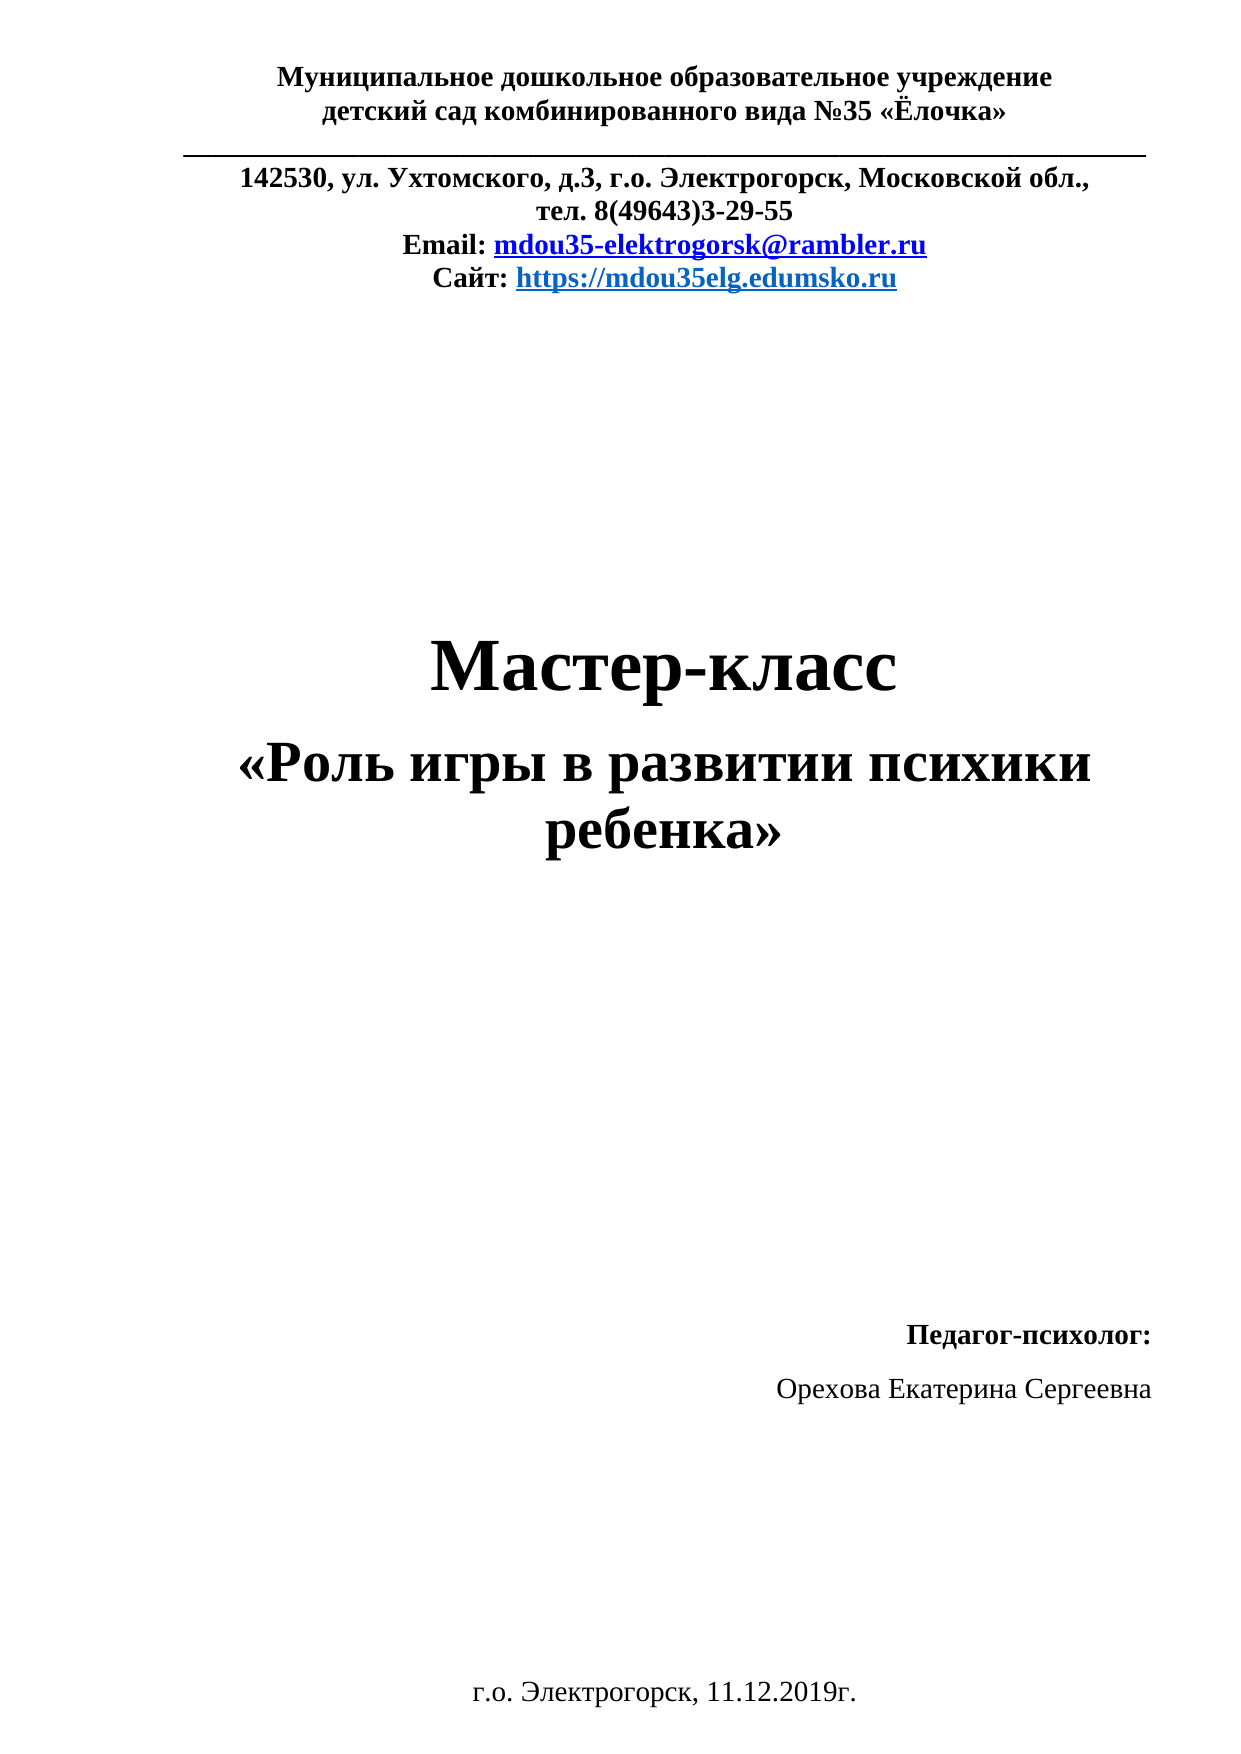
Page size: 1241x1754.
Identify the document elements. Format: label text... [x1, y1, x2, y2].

text Муниципальное дошкольное образовательное учреждение [177, 59, 1152, 93]
text Педагог-психолог: [177, 1317, 1152, 1351]
text Орехова Екатерина Сергеевна [177, 1372, 1152, 1405]
text Мастер-класс [177, 620, 1152, 706]
text «Роль игры в развитии психики ребенка» [177, 727, 1152, 861]
text тел. 8(49643)3-29-55 [177, 193, 1152, 227]
text __________________________________________________________________ [177, 126, 1152, 160]
text детский сад комбинированного вида №35 «Ёлочка» [177, 93, 1152, 126]
text Сайт: https://mdou35elg.edumsko.ru [177, 260, 1152, 294]
text г.о. Электрогорск, 11.12.2019г. [177, 1674, 1152, 1707]
text 142530, ул. Ухтомского, д.3, г.о. Электрогорск, Московской обл., [177, 160, 1152, 193]
text Email: mdou35-elektrogorsk@rambler.ru [177, 227, 1152, 260]
